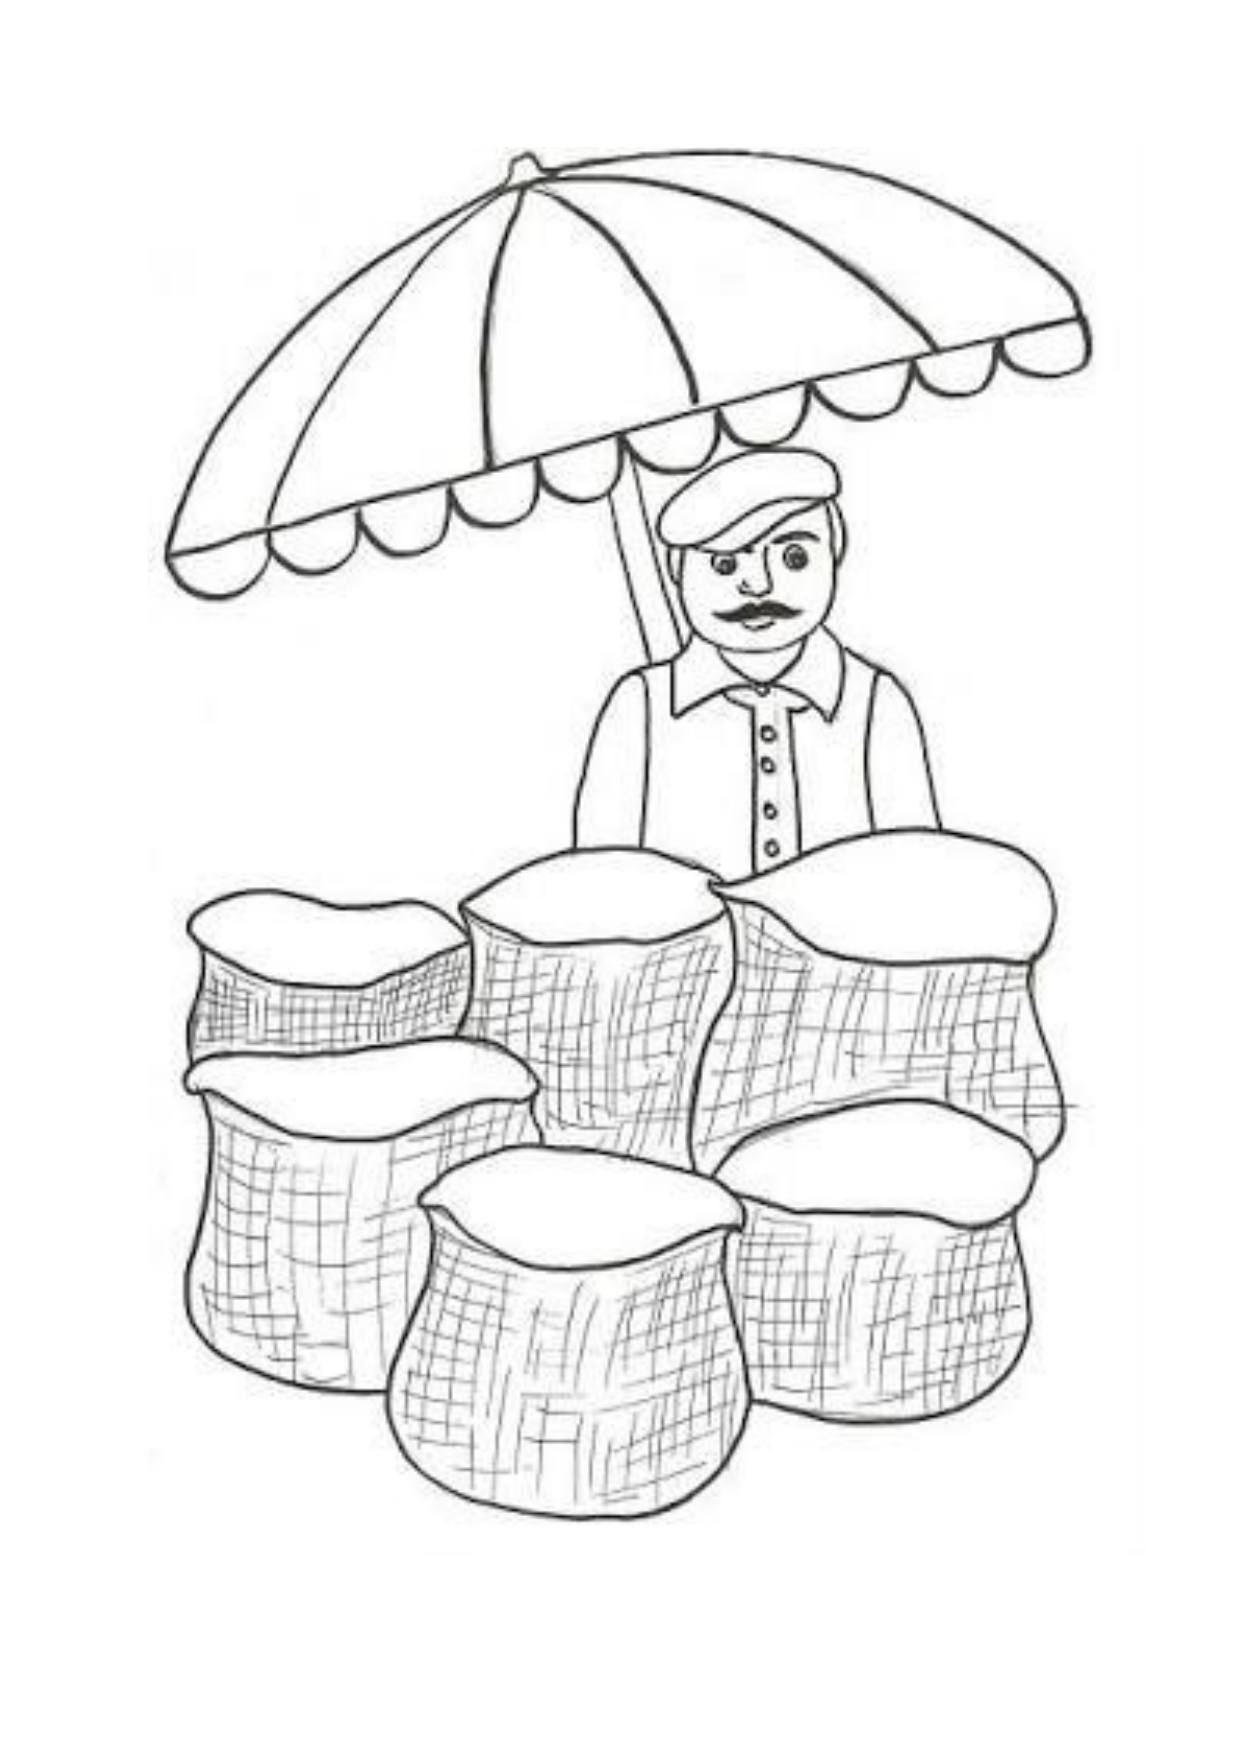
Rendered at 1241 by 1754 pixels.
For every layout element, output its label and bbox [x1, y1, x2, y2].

picture [147, 147, 1146, 1556]
